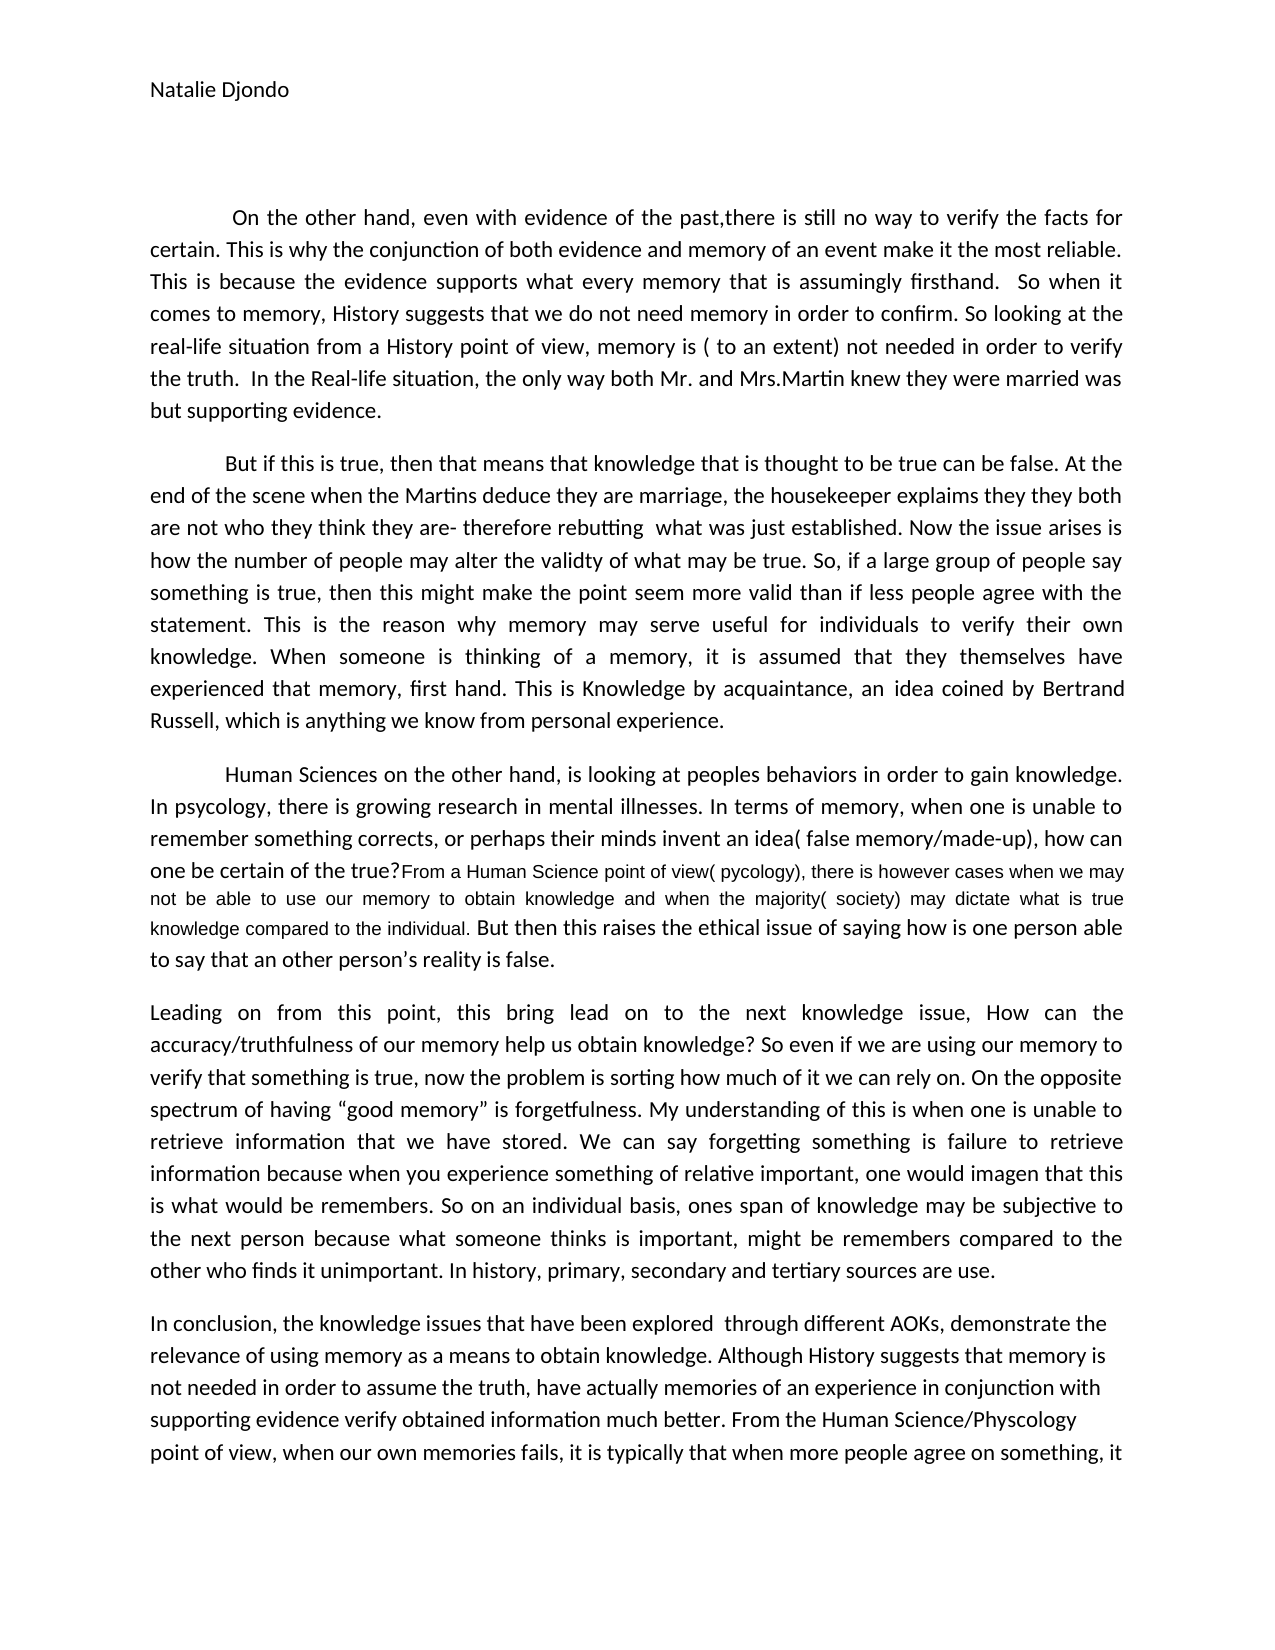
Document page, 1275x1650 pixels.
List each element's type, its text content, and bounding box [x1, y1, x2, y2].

text Human Sciences on the other hand, is looking at peoples behaviors in order to gain knowledge. In psycology, there is growing research in mental illnesses. In terms of memory, when one is unable to remember something corrects, or perhaps their minds invent an idea( false memory/made-up), how can one be certain of the true?From a Human Science point of view( pycology), there is however cases when we may not be able to use our memory to obtain knowledge and when the majority( society) may dictate what is true knowledge compared to the individual. But then this raises the ethical issue of saying how is one person able to say that an other person’s reality is false. [150, 760, 1125, 973]
text But if this is true, then that means that knowledge that is thought to be true can be false. At the end of the scene when the Martins deduce they are marriage, the housekeeper explaims they they both are not who they think they are- therefore rebutting what was just established. Now the issue arises is how the number of people may alter the validty of what may be true. So, if a large group of people say something is true, then this might make the point seem more valid than if less people agree with the statement. This is the reason why memory may serve useful for individuals to verify their own knowledge. When someone is thinking of a memory, it is assumed that they themselves have experienced that memory, first hand. This is Knowledge by acquaintance, an idea coined by Bertrand Russell, which is anything we know from personal experience. [150, 449, 1125, 735]
text On the other hand, even with evidence of the past,there is still no way to verify the facts for certain. This is why the conjunction of both evidence and memory of an event make it the most reliable. This is because the evidence supports what every memory that is assumingly firsthand. So when it comes to memory, History suggests that we do not need memory in order to confirm. So looking at the real-life situation from a History point of view, memory is ( to an extent) not needed in order to verify the truth. In the Real-life situation, the only way both Mr. and Mrs.Martin knew they were married was but supporting evidence. [150, 203, 1125, 424]
text Leading on from this point, this bring lead on to the next knowledge issue, How can the accuracy/truthfulness of our memory help us obtain knowledge? So even if we are using our memory to verify that something is true, now the problem is sorting how much of it we can rely on. On the opposite spectrum of having “good memory” is forgetfulness. My understanding of this is when one is unable to retrieve information that we have stored. We can say forgetting something is failure to retrieve information because when you experience something of relative important, one would imagen that this is what would be remembers. So on an individual basis, ones span of knowledge may be subjective to the next person because what someone thinks is important, might be remembers compared to the other who finds it unimportant. In history, primary, secondary and tertiary sources are use. [150, 998, 1125, 1284]
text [150, 1309, 1125, 1466]
